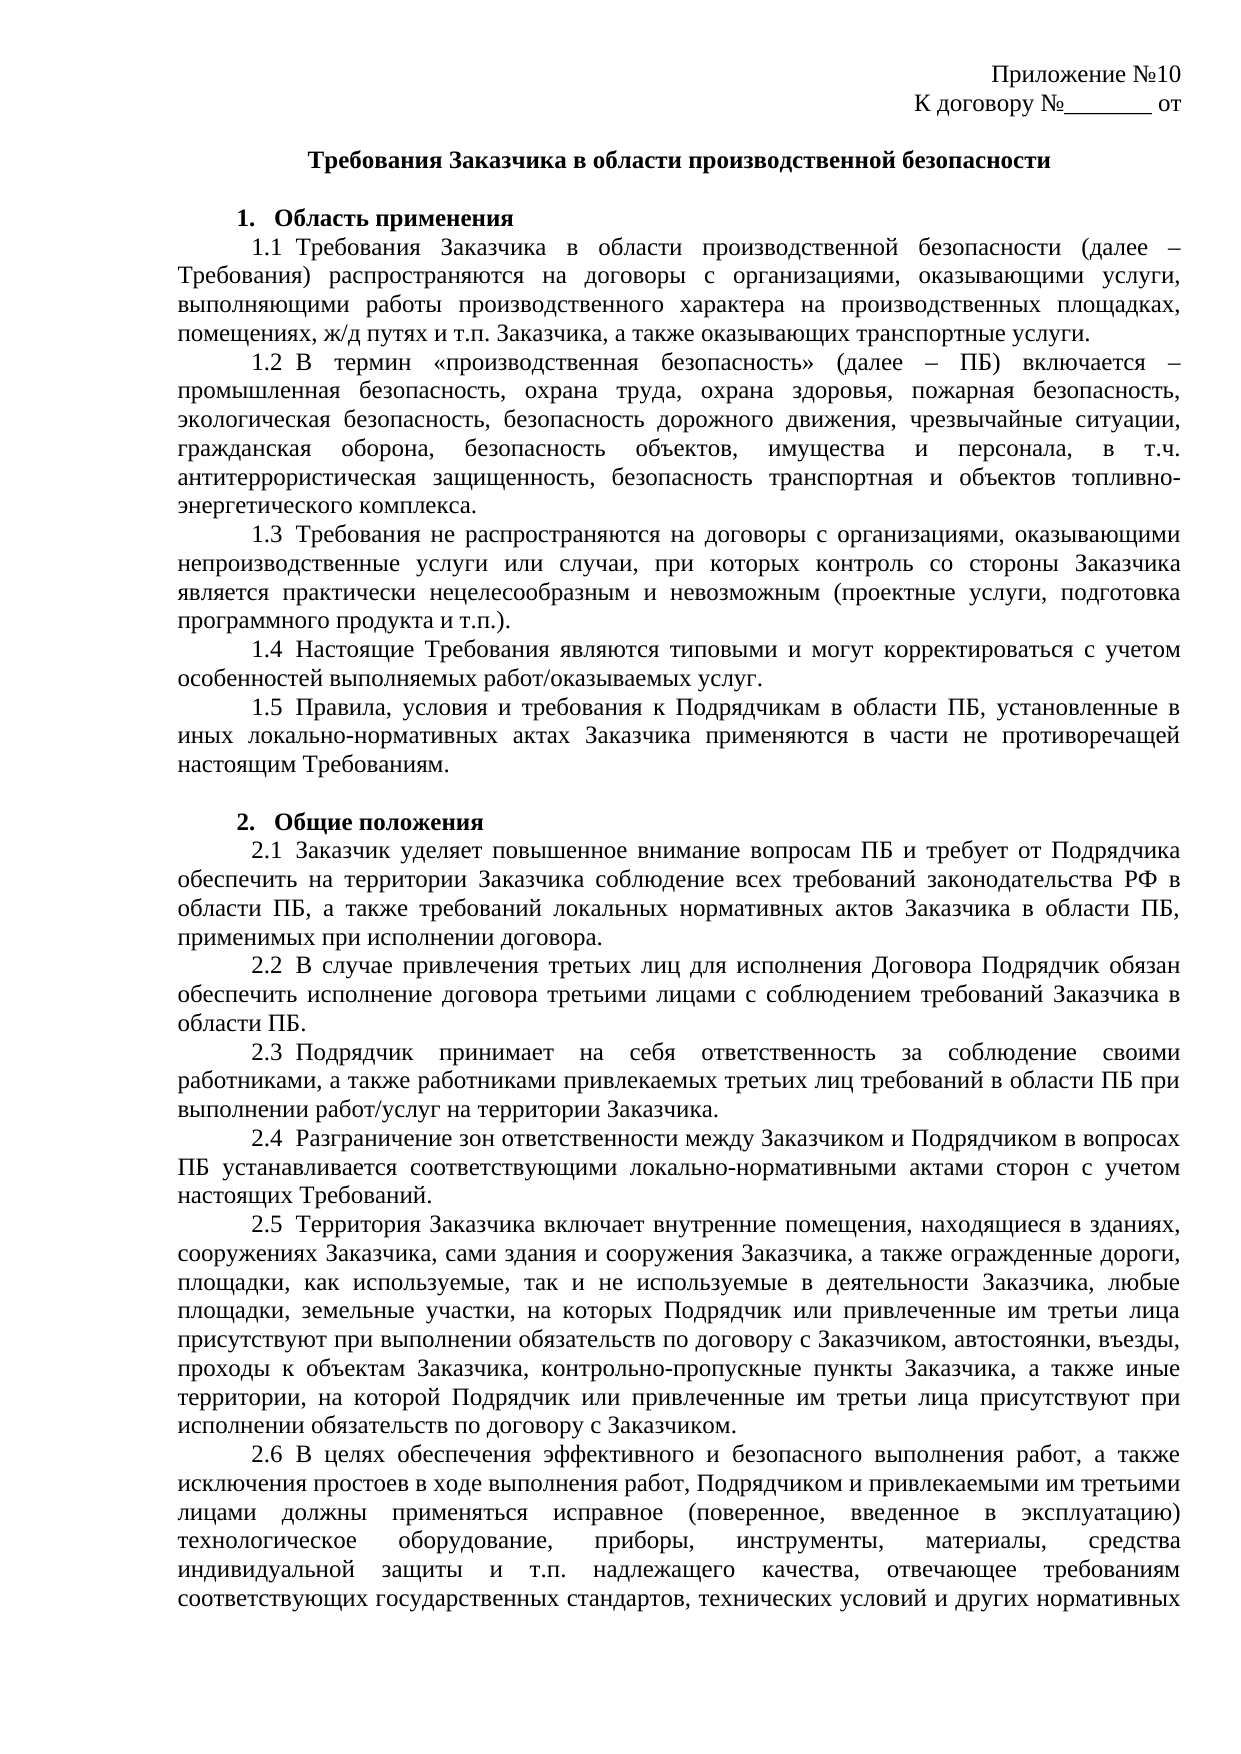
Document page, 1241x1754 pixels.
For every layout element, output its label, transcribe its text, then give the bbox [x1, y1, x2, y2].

text Требования Заказчика в области производственной безопасности [177, 145, 1181, 174]
list Заказчик уделяет повышенное внимание вопросам ПБ и требует от Подрядчика обеспечить на территории Заказчика соблюдение всех требований законодательства РФ в области ПБ, а также требований локальных нормативных актов Заказчика в области ПБ, применимых при исполнении договора. [177, 835, 1181, 950]
list Правила, условия и требования к Подрядчикам в области ПБ, установленные в иных локально-нормативных актах Заказчика применяются в части не противоречащей настоящим Требованиям. [177, 692, 1181, 778]
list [177, 1439, 1181, 1612]
list Требования Заказчика в области производственной безопасности (далее – Требования) распространяются на договоры с организациями, оказывающими услуги, выполняющими работы производственного характера на производственных площадках, помещениях, ж/д путях и т.п. Заказчика, а также оказывающих транспортные услуги. [177, 232, 1181, 347]
list В термин «производственная безопасность» (далее – ПБ) включается – промышленная безопасность, охрана труда, охрана здоровья, пожарная безопасность, экологическая безопасность, безопасность дорожного движения, чрезвычайные ситуации, гражданская оборона, безопасность объектов, имущества и персонала, в т.ч. антитеррористическая защищенность, безопасность транспортная и объектов топливно-энергетического комплекса. [177, 347, 1181, 519]
list Общие положения [236, 807, 1181, 835]
list Настоящие Требования являются типовыми и могут корректироваться с учетом особенностей выполняемых работ/оказываемых услуг. [177, 634, 1181, 692]
list В случае привлечения третьих лиц для исполнения Договора Подрядчик обязан обеспечить исполнение договора третьими лицами с соблюдением требований Заказчика в области ПБ. [177, 950, 1181, 1037]
list Область применения [236, 203, 1181, 232]
list Требования не распространяются на договоры с организациями, оказывающими непроизводственные услуги или случаи, при которых контроль со стороны Заказчика является практически нецелесообразным и невозможным (проектные услуги, подготовка программного продукта и т.п.). [177, 519, 1181, 634]
text Приложение №10 [177, 59, 1181, 88]
list Территория Заказчика включает внутренние помещения, находящиеся в зданиях, сооружениях Заказчика, сами здания и сооружения Заказчика, а также огражденные дороги, площадки, как используемые, так и не используемые в деятельности Заказчика, любые площадки, земельные участки, на которых Подрядчик или привлеченные им третьи лица присутствуют при выполнении обязательств по договору с Заказчиком, автостоянки, въезды, проходы к объектам Заказчика, контрольно-пропускные пункты Заказчика, а также иные территории, на которой Подрядчик или привлеченные им третьи лица присутствуют при исполнении обязательств по договору с Заказчиком. [177, 1209, 1181, 1439]
list Разграничение зон ответственности между Заказчиком и Подрядчиком в вопросах ПБ устанавливается соответствующими локально-нормативными актами сторон с учетом настоящих Требований. [177, 1123, 1181, 1209]
list Подрядчик принимает на себя ответственность за соблюдение своими работниками, а также работниками привлекаемых третьих лиц требований в области ПБ при выполнении работ/услуг на территории Заказчика. [177, 1037, 1181, 1123]
text К договору №_______ от [177, 88, 1181, 117]
